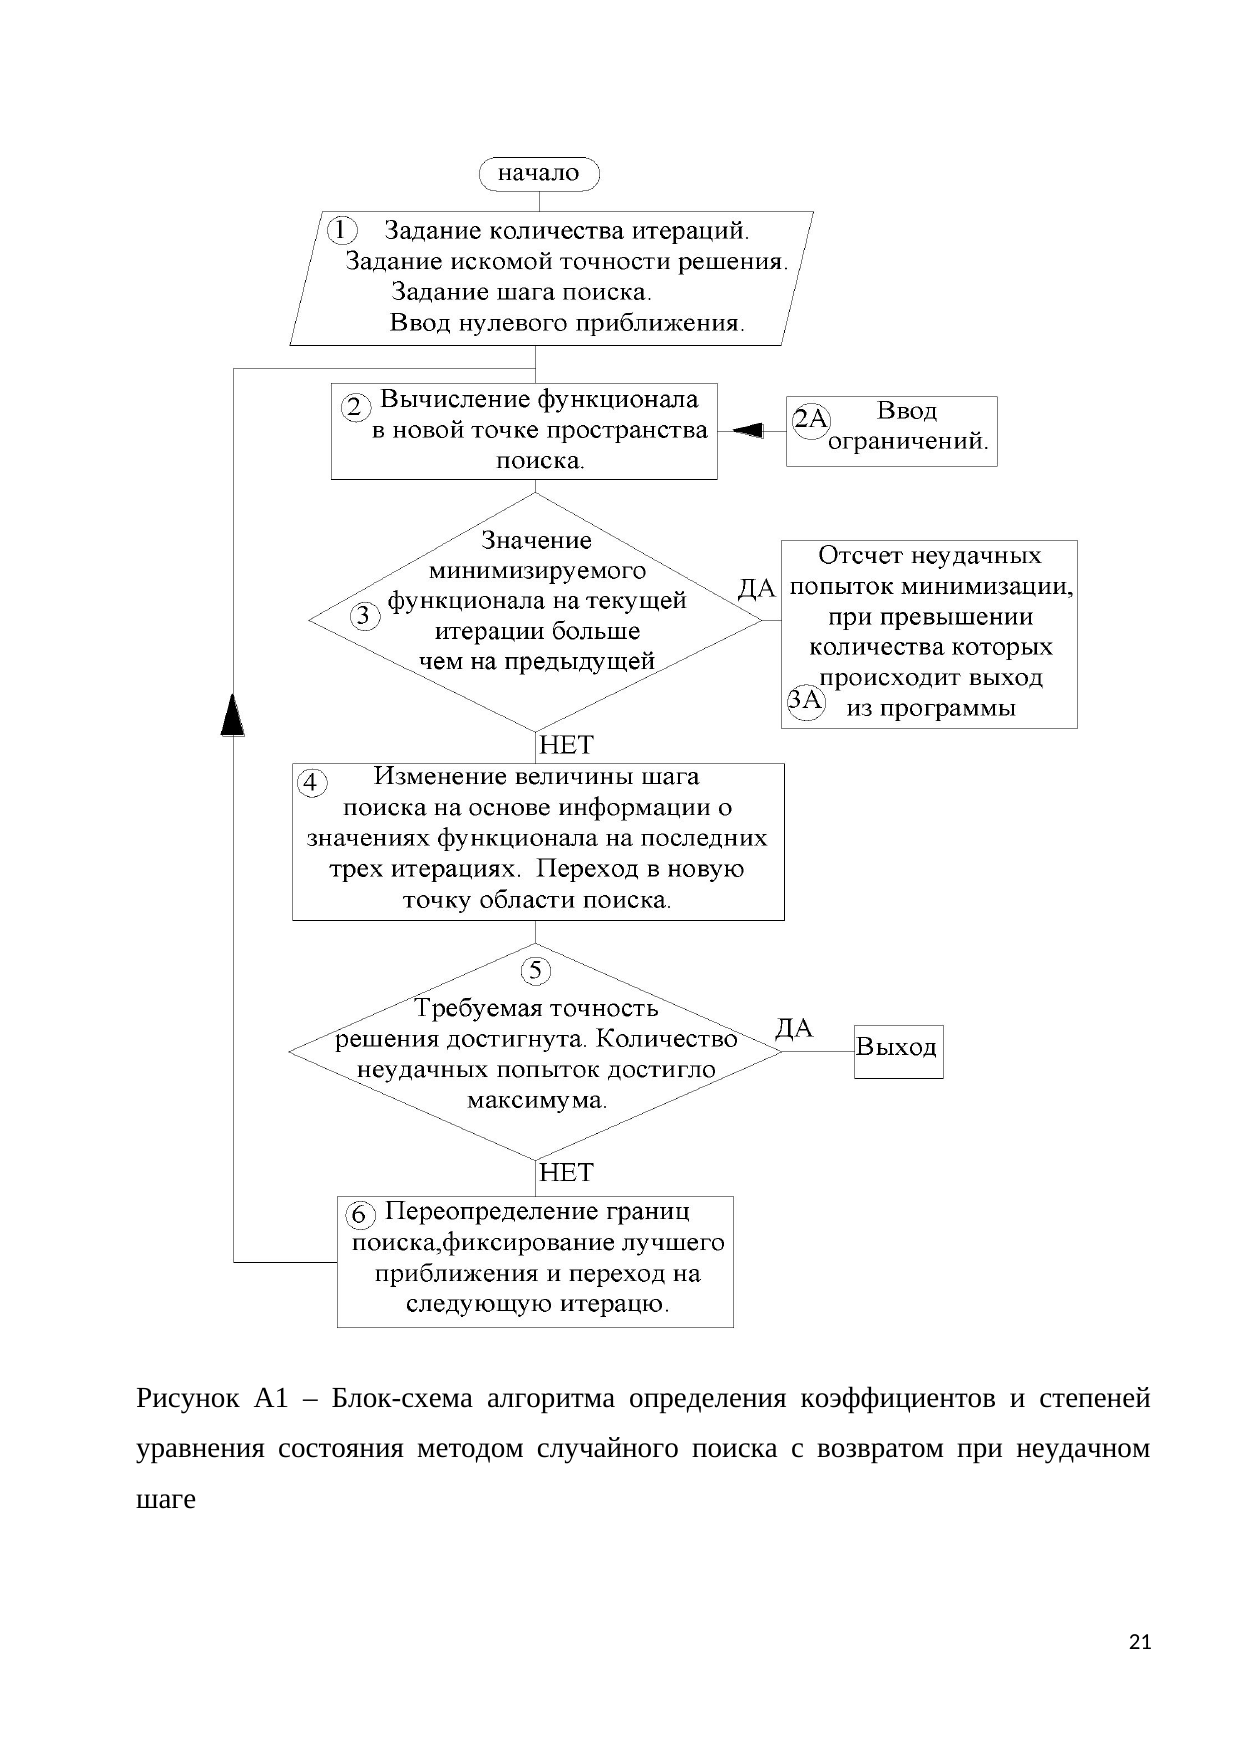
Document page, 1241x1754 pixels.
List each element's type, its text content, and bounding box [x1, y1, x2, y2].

picture [172, 128, 1130, 1381]
